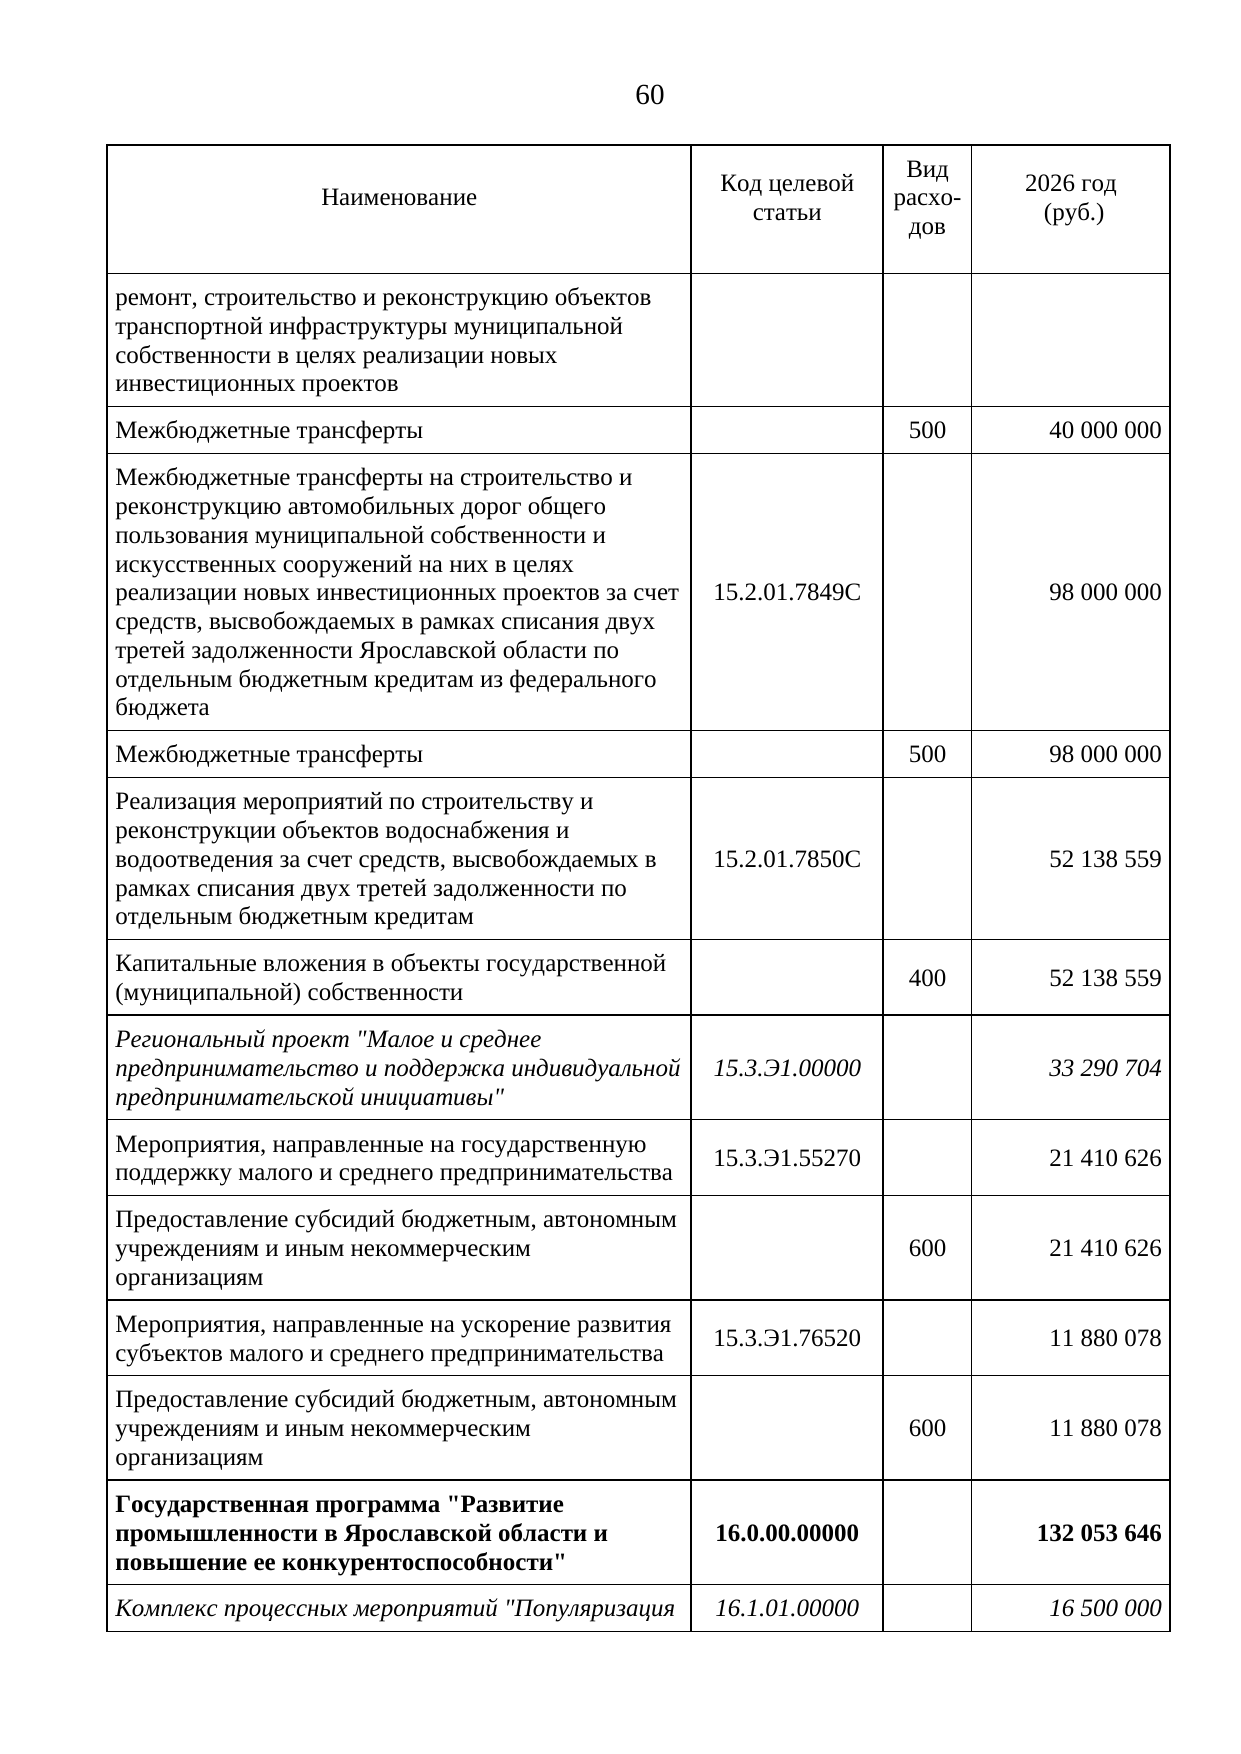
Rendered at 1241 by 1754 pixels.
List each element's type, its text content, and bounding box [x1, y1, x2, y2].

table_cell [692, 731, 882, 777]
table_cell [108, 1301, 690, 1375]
table_header Код целевой статьи [692, 146, 882, 272]
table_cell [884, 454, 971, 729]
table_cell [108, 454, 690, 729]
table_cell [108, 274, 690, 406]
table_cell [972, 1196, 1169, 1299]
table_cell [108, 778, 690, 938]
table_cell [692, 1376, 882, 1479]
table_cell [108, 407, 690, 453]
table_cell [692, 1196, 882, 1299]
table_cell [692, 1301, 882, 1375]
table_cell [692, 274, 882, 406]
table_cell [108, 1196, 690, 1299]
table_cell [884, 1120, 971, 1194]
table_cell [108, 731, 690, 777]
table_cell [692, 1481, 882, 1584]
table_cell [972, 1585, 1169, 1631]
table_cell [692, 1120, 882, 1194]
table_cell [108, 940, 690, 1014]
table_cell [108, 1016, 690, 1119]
table_header Вид расхо- дов [884, 146, 971, 272]
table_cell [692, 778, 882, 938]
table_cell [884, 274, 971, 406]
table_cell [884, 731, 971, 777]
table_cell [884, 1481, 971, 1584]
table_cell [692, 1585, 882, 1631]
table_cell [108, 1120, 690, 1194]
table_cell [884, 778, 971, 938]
table_header Наименование [108, 146, 690, 272]
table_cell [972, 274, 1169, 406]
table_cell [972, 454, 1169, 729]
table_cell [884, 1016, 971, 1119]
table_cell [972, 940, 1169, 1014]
table_header 2026 год (руб.) [972, 146, 1169, 272]
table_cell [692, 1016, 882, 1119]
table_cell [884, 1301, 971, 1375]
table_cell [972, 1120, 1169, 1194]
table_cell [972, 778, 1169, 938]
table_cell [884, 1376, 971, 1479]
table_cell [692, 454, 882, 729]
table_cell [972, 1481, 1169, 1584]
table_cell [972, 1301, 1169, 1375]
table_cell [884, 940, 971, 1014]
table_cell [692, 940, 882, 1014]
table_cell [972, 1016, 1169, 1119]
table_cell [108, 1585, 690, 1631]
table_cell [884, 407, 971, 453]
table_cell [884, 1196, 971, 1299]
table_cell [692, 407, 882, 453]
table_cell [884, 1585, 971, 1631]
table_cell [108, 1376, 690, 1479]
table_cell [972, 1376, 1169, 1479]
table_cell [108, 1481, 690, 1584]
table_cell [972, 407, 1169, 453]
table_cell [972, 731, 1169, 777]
